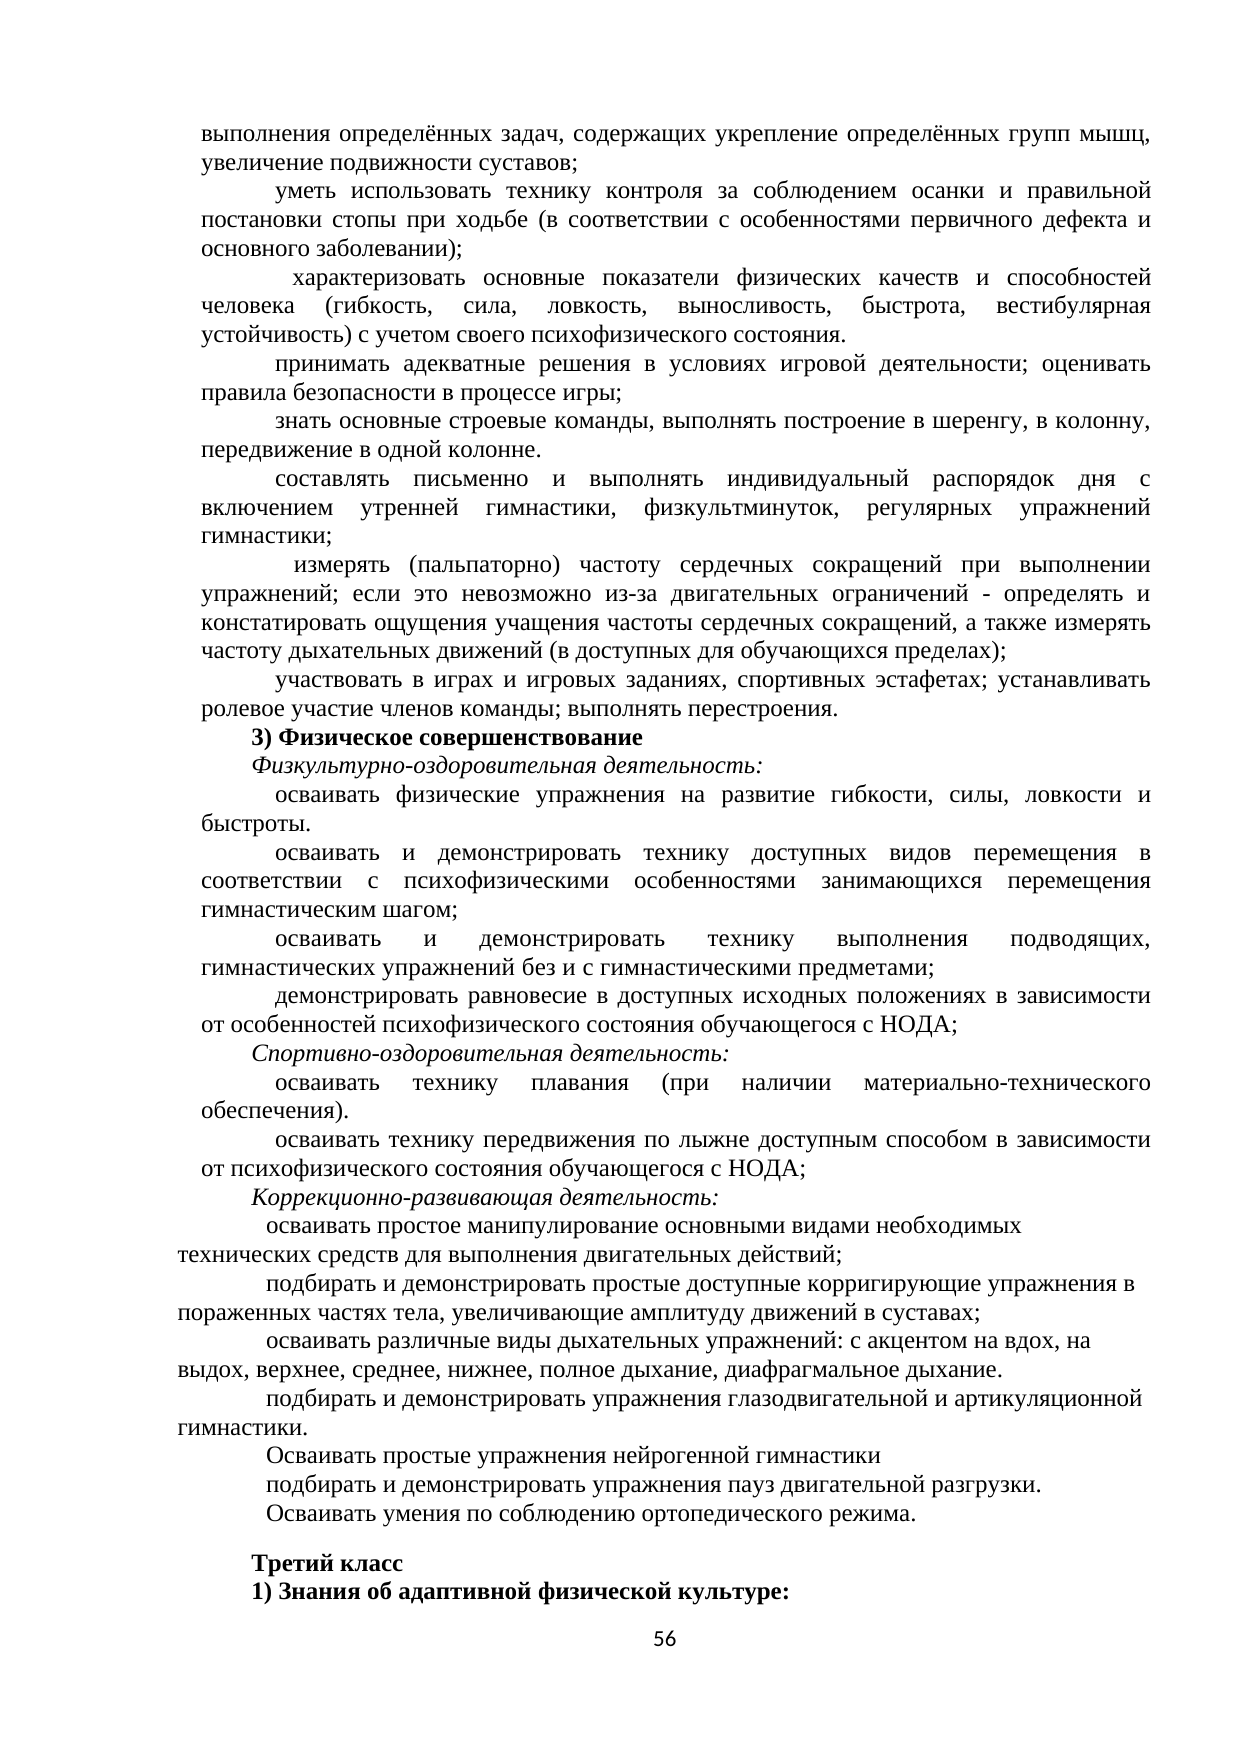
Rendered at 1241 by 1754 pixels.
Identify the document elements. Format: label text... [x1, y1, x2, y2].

list осваивать технику плавания (при наличии материально-технического обеспечения). [201, 1067, 1152, 1124]
list осваивать технику передвижения по лыжне доступным способом в зависимости от психофизического состояния обучающегося с НОДА; [201, 1124, 1152, 1182]
text Коррекционно-развивающая деятельность: [177, 1182, 1152, 1211]
text осваивать различные виды дыхательных упражнений: с акцентом на вдох, на выдох, верхнее, среднее, нижнее, полное дыхание, диафрагмальное дыхание. [177, 1326, 1152, 1383]
list измерять (пальпаторно) частоту сердечных сокращений при выполнении упражнений; если это невозможно из-за двигательных ограничений - определять и констатировать ощущения учащения частоты сердечных сокращений, а также измерять частоту дыхательных движений (в доступных для обучающихся пределах); [201, 549, 1152, 664]
list осваивать физические упражнения на развитие гибкости, силы, ловкости и быстроты. [201, 779, 1152, 837]
list принимать адекватные решения в условиях игровой деятельности; оценивать правила безопасности в процессе игры; [201, 348, 1152, 406]
list осваивать и демонстрировать технику выполнения подводящих, гимнастических упражнений без и с гимнастическими предметами; [201, 923, 1152, 981]
list осваивать и демонстрировать технику доступных видов перемещения в соответствии с психофизическими особенностями занимающихся перемещения гимнастическим шагом; [201, 837, 1152, 923]
text подбирать и демонстрировать простые доступные корригирующие упражнения в пораженных частях тела, увеличивающие амплитуду движений в суставах; [177, 1268, 1152, 1326]
text 1) Знания об адаптивной физической культуре: [177, 1576, 1152, 1605]
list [201, 118, 1152, 176]
list составлять письменно и выполнять индивидуальный распорядок дня с включением утренней гимнастики, физкультминуток, регулярных упражнений гимнастики; [201, 463, 1152, 549]
list характеризовать основные показатели физических качеств и способностей человека (гибкость, сила, ловкость, выносливость, быстрота, вестибулярная устойчивость) с учетом своего психофизического состояния. [201, 262, 1152, 348]
text Осваивать умения по соблюдению ортопедического режима. [177, 1498, 1152, 1527]
text Спортивно-оздоровительная деятельность: [177, 1038, 1152, 1067]
list уметь использовать технику контроля за соблюдением осанки и правильной постановки стопы при ходьбе (в соответствии с особенностями первичного дефекта и основного заболевании); [201, 176, 1152, 262]
list демонстрировать равновесие в доступных исходных положениях в зависимости от особенностей психофизического состояния обучающегося с НОДА; [201, 981, 1152, 1038]
list участвовать в играх и игровых заданиях, спортивных эстафетах; устанавливать ролевое участие членов команды; выполнять перестроения. [201, 664, 1152, 722]
list знать основные строевые команды, выполнять построение в шеренгу, в колонну, передвижение в одной колонне. [201, 406, 1152, 463]
text осваивать простое манипулирование основными видами необходимых технических средств для выполнения двигательных действий; [177, 1211, 1152, 1268]
subtitle Третий класс [177, 1548, 1152, 1576]
text подбирать и демонстрировать упражнения глазодвигательной и артикуляционной гимнастики. [177, 1383, 1152, 1441]
text 3) Физическое совершенствование [177, 722, 1152, 751]
text Физкультурно-оздоровительная деятельность: [177, 751, 1152, 779]
text Осваивать простые упражнения нейрогенной гимнастики [177, 1441, 1152, 1469]
text подбирать и демонстрировать упражнения пауз двигательной разгрузки. [177, 1469, 1152, 1498]
